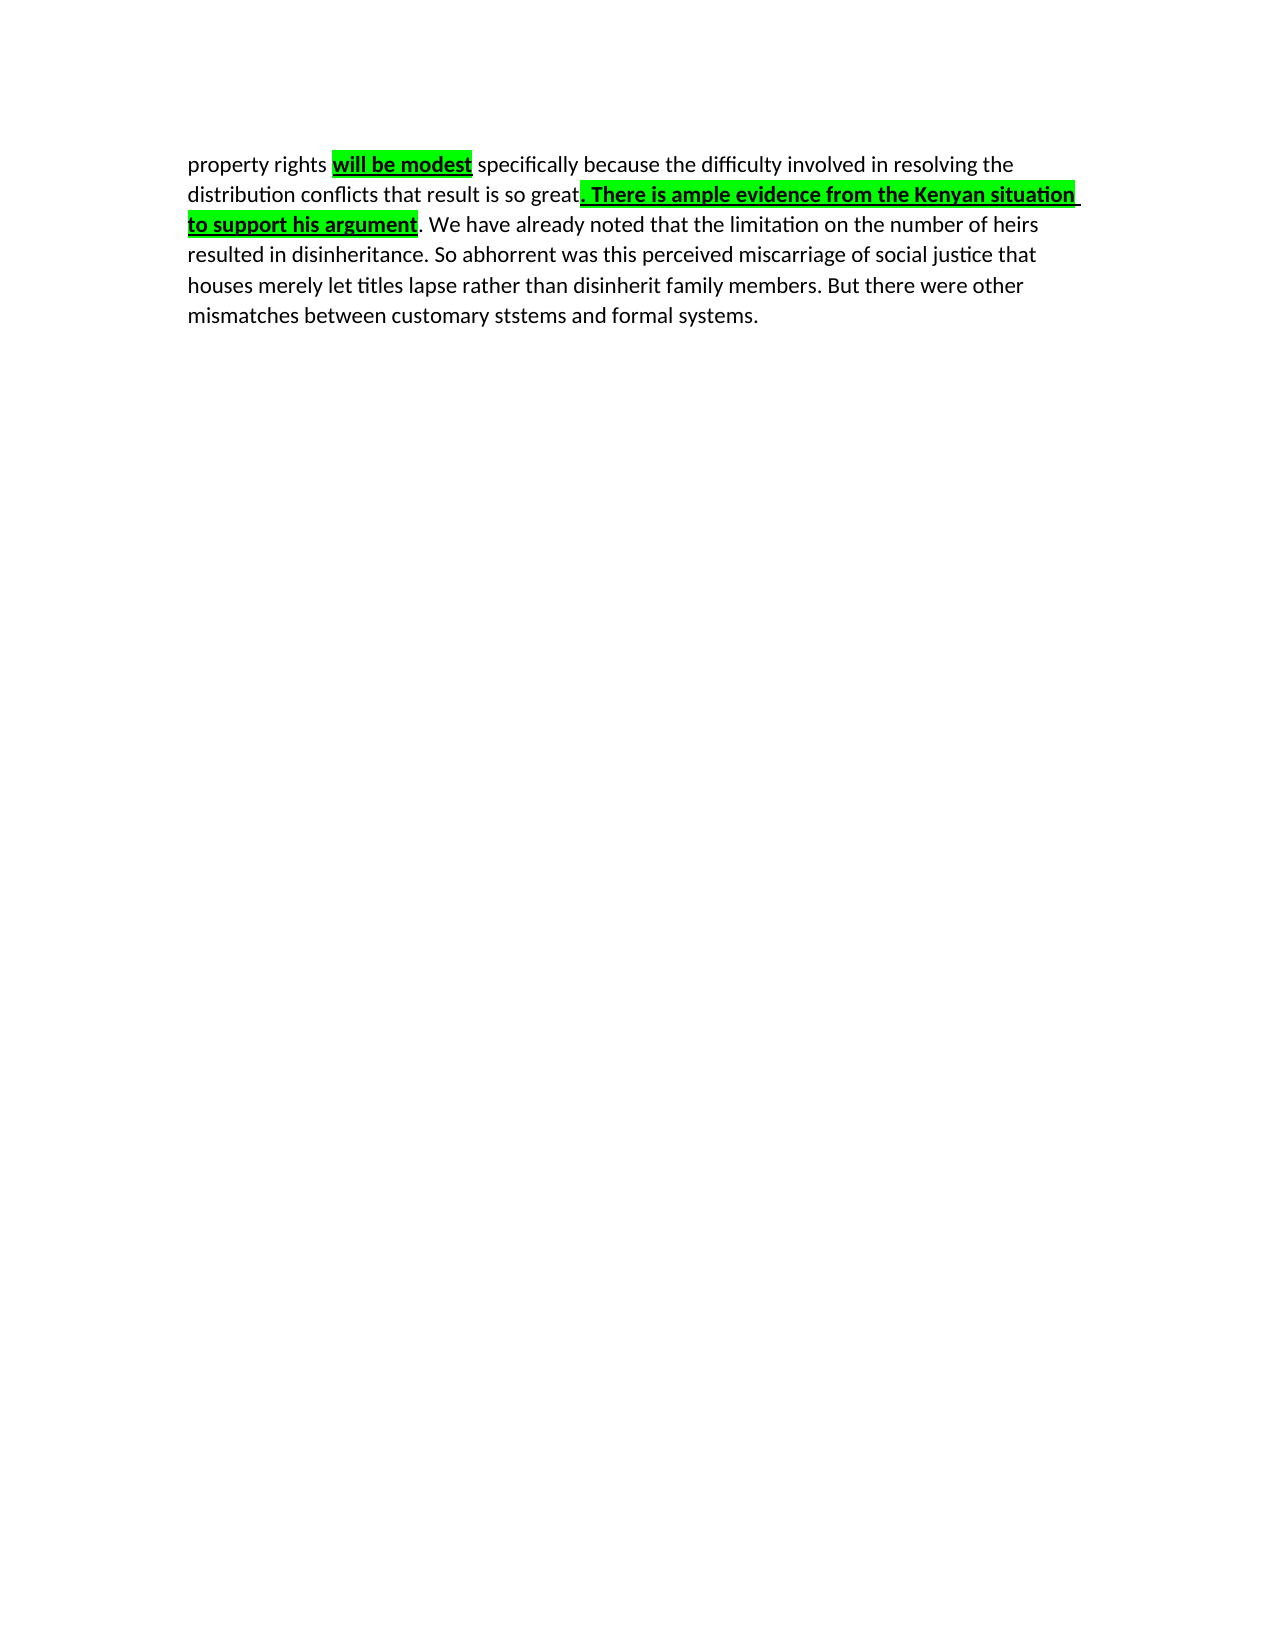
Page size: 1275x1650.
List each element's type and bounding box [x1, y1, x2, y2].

text [187, 150, 1087, 329]
